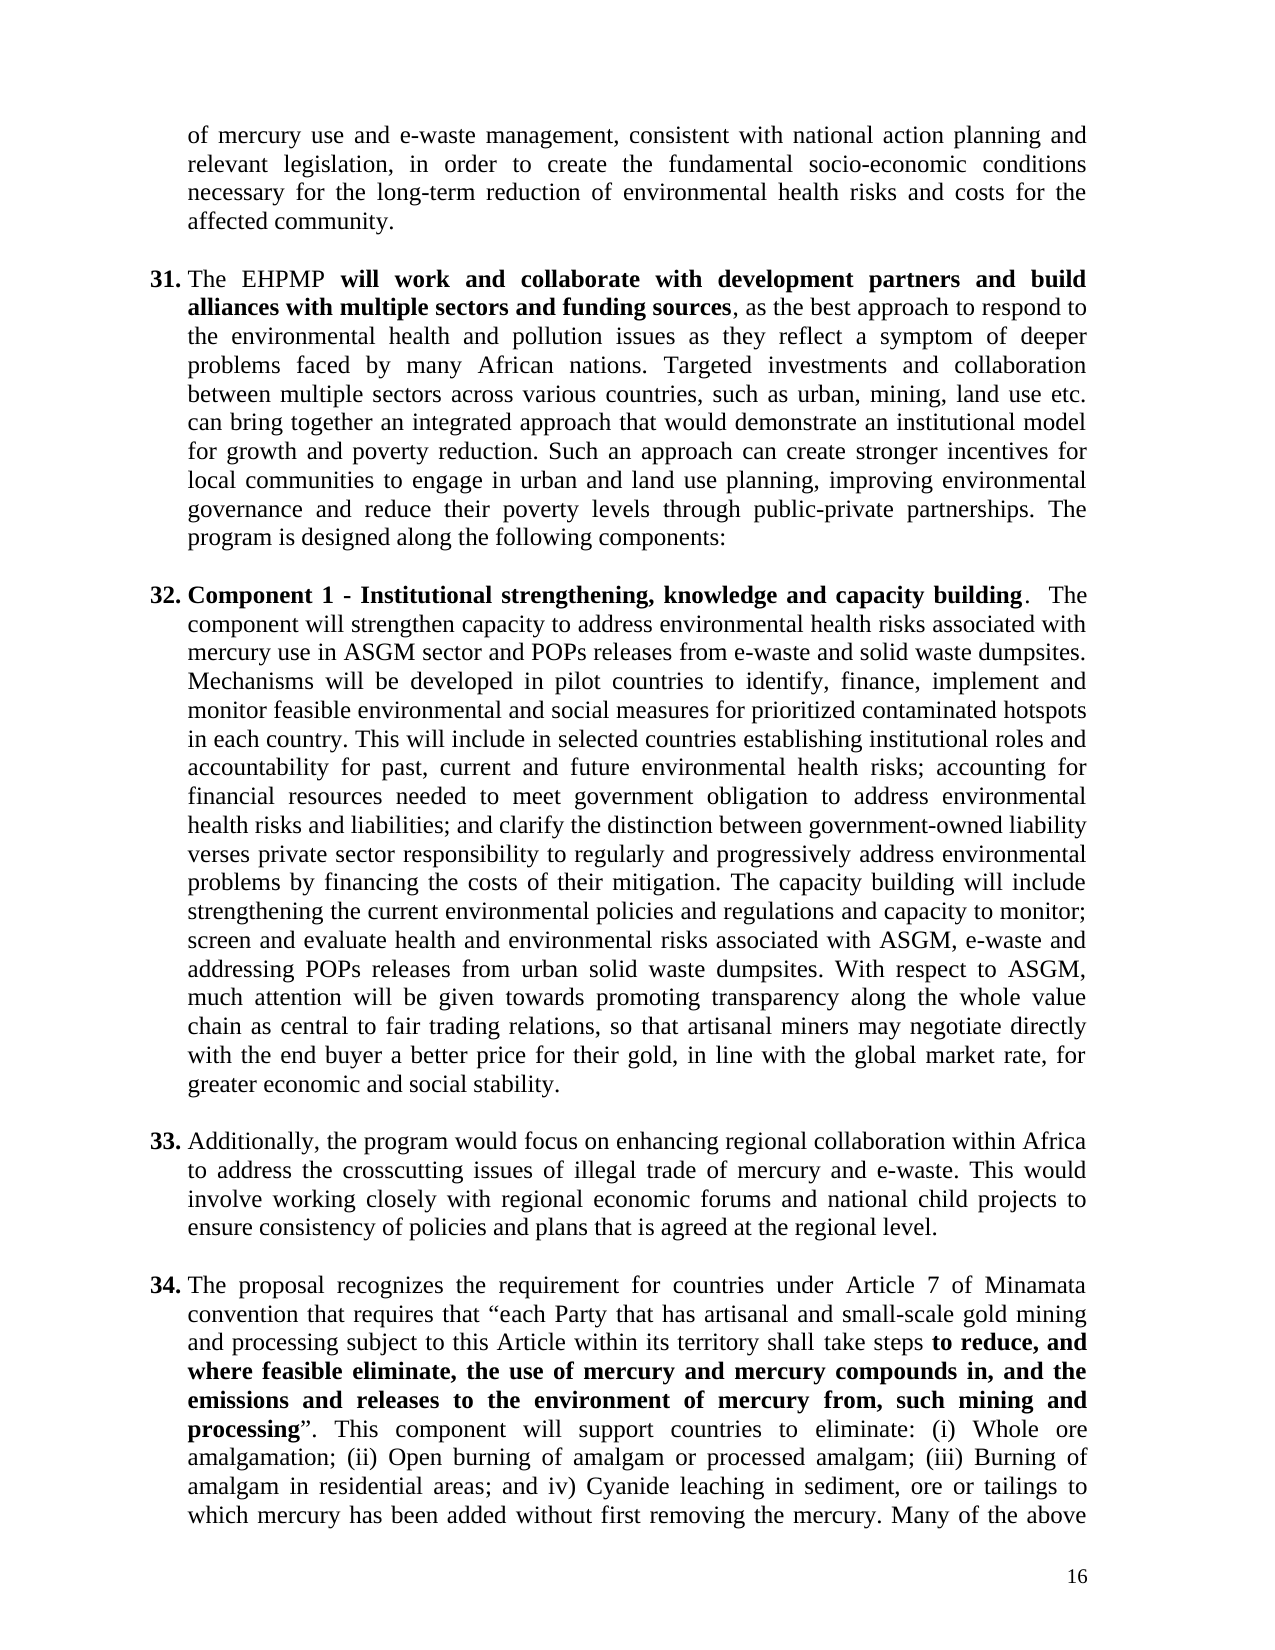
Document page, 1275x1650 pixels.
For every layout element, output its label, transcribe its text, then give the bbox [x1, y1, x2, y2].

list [150, 120, 1087, 235]
list Additionally, the program would focus on enhancing regional collaboration within Africa to address the crosscutting issues of illegal trade of mercury and e-waste. This would involve working closely with regional economic forums and national child projects to ensure consistency of policies and plans that is agreed at the regional level. [150, 1126, 1087, 1241]
list The EHPMP will work and collaborate with development partners and build alliances with multiple sectors and funding sources, as the best approach to respond to the environmental health and pollution issues as they reflect a symptom of deeper problems faced by many African nations. Targeted investments and collaboration between multiple sectors across various countries, such as urban, mining, land use etc. can bring together an integrated approach that would demonstrate an institutional model for growth and poverty reduction. Such an approach can create stronger incentives for local communities to engage in urban and land use planning, improving environmental governance and reduce their poverty levels through public-private partnerships. The program is designed along the following components: [150, 264, 1087, 551]
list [150, 1270, 1087, 1529]
list Component 1 - Institutional strengthening, knowledge and capacity building. The component will strengthen capacity to address environmental health risks associated with mercury use in ASGM sector and POPs releases from e-waste and solid waste dumpsites. Mechanisms will be developed in pilot countries to identify, finance, implement and monitor feasible environmental and social measures for prioritized contaminated hotspots in each country. This will include in selected countries establishing institutional roles and accountability for past, current and future environmental health risks; accounting for financial resources needed to meet government obligation to address environmental health risks and liabilities; and clarify the distinction between government-owned liability verses private sector responsibility to regularly and progressively address environmental problems by financing the costs of their mitigation. The capacity building will include strengthening the current environmental policies and regulations and capacity to monitor; screen and evaluate health and environmental risks associated with ASGM, e-waste and addressing POPs releases from urban solid waste dumpsites. With respect to ASGM, much attention will be given towards promoting transparency along the whole value chain as central to fair trading relations, so that artisanal miners may negotiate directly with the end buyer a better price for their gold, in line with the global market rate, for greater economic and social stability. [150, 580, 1087, 1097]
